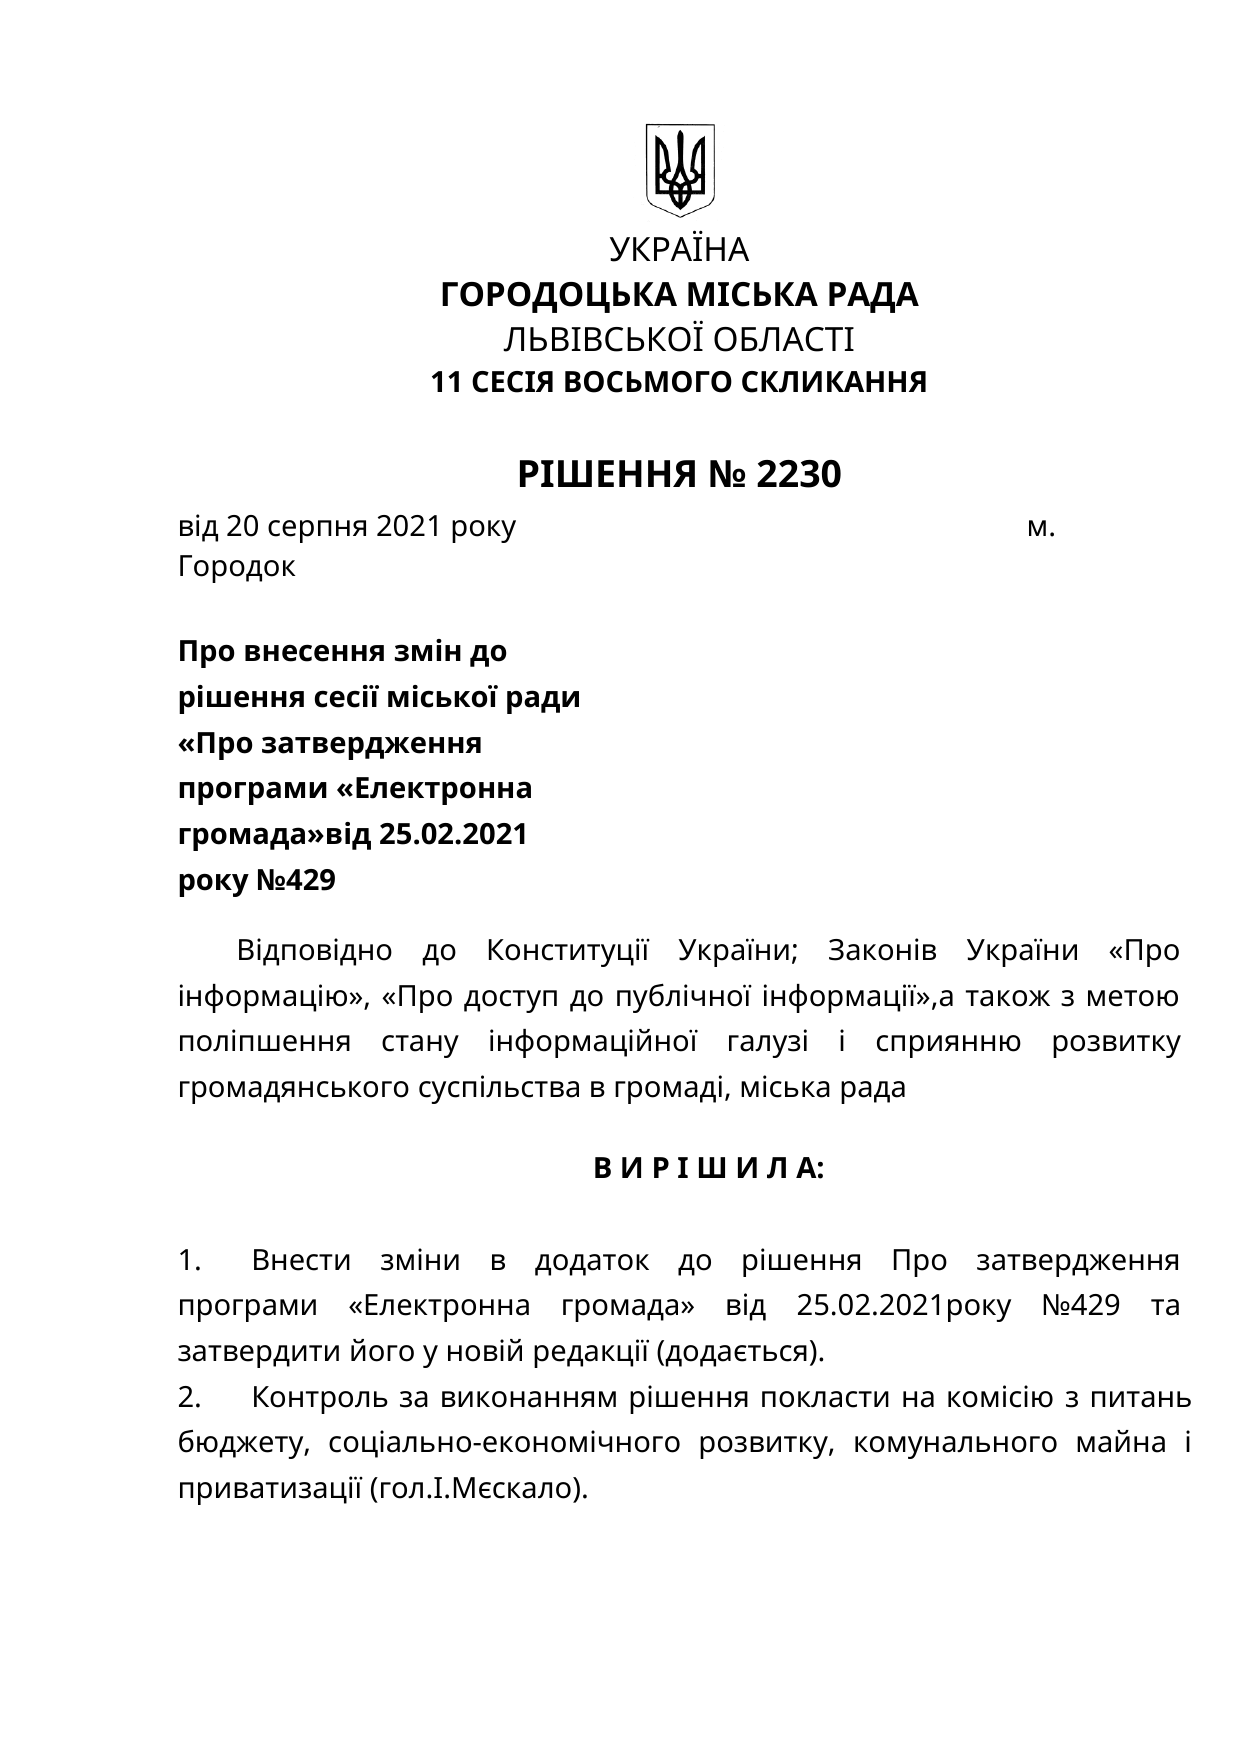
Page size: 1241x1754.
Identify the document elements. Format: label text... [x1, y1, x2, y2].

text УКРАЇНА [177, 225, 1181, 271]
text 2. Контроль за виконанням рішення покласти на комісію з питань бюджету, соціально-економічного розвитку, комунального майна і приватизації (гол.І.Мєскало). [177, 1461, 1192, 1507]
text 2. Контроль за виконанням рішення покласти на комісію з питань бюджету, соціально-економічного розвитку, комунального майна і приватизації (гол.І.Мєскало). [177, 1376, 1192, 1422]
text РІШЕННЯ № 2230 [177, 447, 1181, 498]
picture [633, 118, 726, 222]
text 1. Внести зміни в додаток до рішення Про затвердження програми «Електронна громада» від 25.02.2021року №429 та затвердити його у новій редакції (додається). [177, 1239, 1181, 1370]
text Про внесення змін до рішення сесії міської ради «Про затвердження програми «Електронна громада»від 25.02.2021 року №429 [177, 631, 605, 898]
text 11 сесія восьмого скликання [177, 362, 1181, 401]
text В И Р І Ш И Л А: [177, 1148, 1181, 1187]
text Відповідно до Конституції України; Законів України «Про інформацію», «Про доступ до публічної інформації»,а також з метою поліпшення стану інформаційної галузі і сприянню розвитку громадянського суспільства в громаді, міська рада [177, 929, 1181, 1106]
text ЛЬВІВСЬКОЇ ОБЛАСТІ [177, 316, 1181, 362]
text від 20 серпня 2021 року м. Городок [177, 506, 1181, 585]
text ГОРОДОЦЬКА МІСЬКА РАДА [177, 271, 1181, 316]
